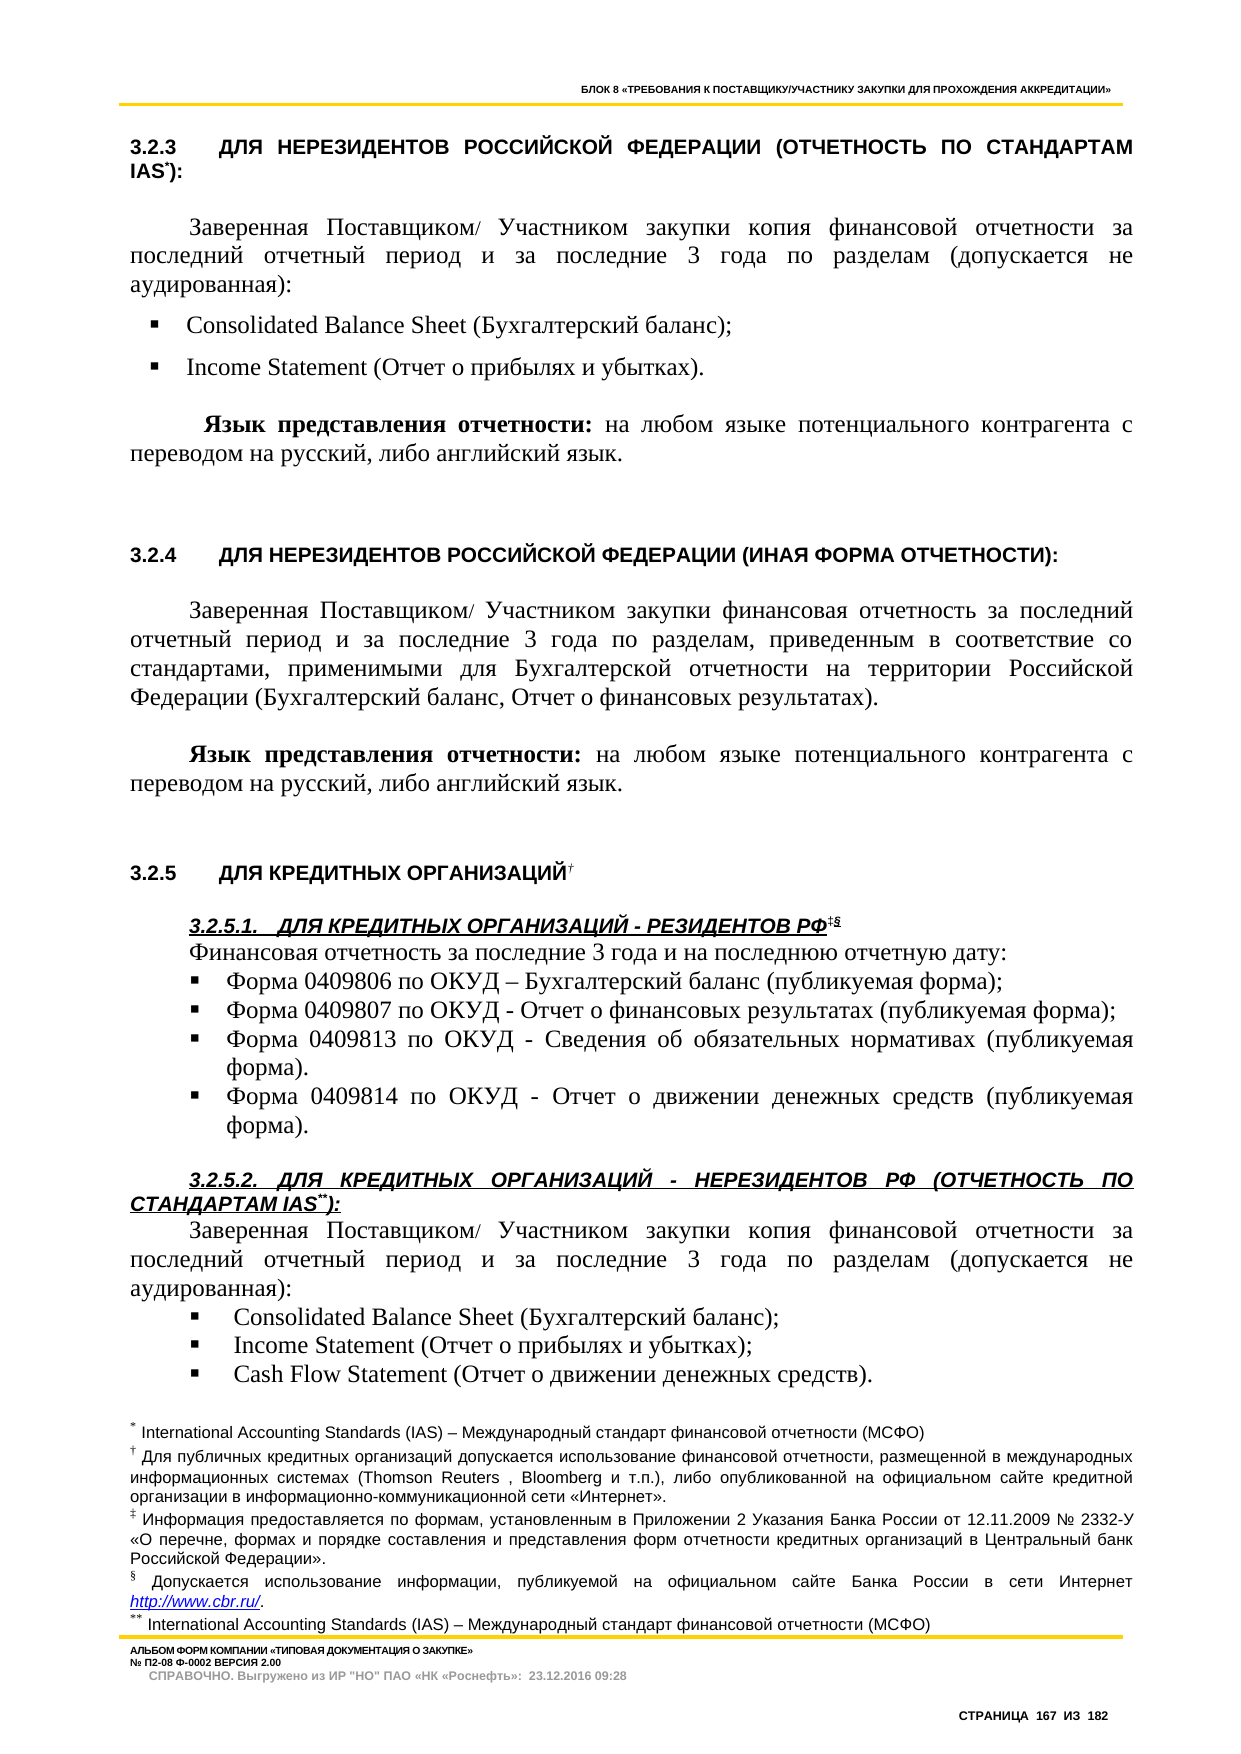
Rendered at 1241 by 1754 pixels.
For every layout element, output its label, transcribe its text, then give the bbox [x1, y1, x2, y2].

text Заверенная Поставщиком/ Участником закупки финансовая отчетность за последний отчетный период и за последние 3 года по разделам, приведенным в соответствие со стандартами, применимыми для Бухгалтерской отчетности на территории Российской Федерации (Бухгалтерский баланс, Отчет о финансовых результатах). [130, 596, 1134, 711]
list ДЛЯ НЕРЕЗИДЕНТОВ РОССИЙСКОЙ ФЕДЕРАЦИИ (ОТЧЕТНОСТЬ ПО СТАНДАРТАМ IAS): [130, 135, 1134, 183]
list Форма 0409806 по ОКУД – Бухгалтерский баланс (публикуемая форма); [189, 966, 1134, 995]
list Income Statement (Отчет о прибылях и убытках). [149, 352, 1134, 380]
list Consolidated Balance Sheet (Бухгалтерский баланс); [149, 310, 1134, 339]
text Финансовая отчетность за последние 3 года и на последнюю отчетную дату: [130, 937, 1134, 966]
list ДЛЯ КРЕДИТНЫХ ОРГАНИЗАЦИЙ [130, 861, 1134, 885]
text Заверенная Поставщиком/ Участником закупки копия финансовой отчетности за последний отчетный период и за последние 3 года по разделам (допускается не аудированная): [130, 212, 1134, 298]
list Форма 0409813 по ОКУД - Сведения об обязательных нормативах (публикуемая форма). [189, 1024, 1134, 1081]
list Форма 0409814 по ОКУД - Отчет о движении денежных средств (публикуемая форма). [189, 1081, 1134, 1139]
list ДЛЯ НЕРЕЗИДЕНТОВ РОССИЙСКОЙ ФЕДЕРАЦИИ (ИНАЯ ФОРМА ОТЧЕТНОСТИ): [130, 543, 1134, 567]
list Cash Flow Statement (Отчет о движении денежных средств). [189, 1359, 1134, 1388]
text Язык представления отчетности: на любом языке потенциального контрагента с переводом на русский, либо английский язык. [130, 409, 1134, 467]
list Consolidated Balance Sheet (Бухгалтерский баланс); [189, 1302, 1134, 1330]
text 3.2.5.2. ДЛЯ КРЕДИТНЫХ ОРГАНИЗАЦИЙ - НЕРЕЗИДЕНТОВ РФ (ОТЧЕТНОСТЬ ПО СТАНДАРТАМ IAS): [130, 1167, 1134, 1215]
list Income Statement (Отчет о прибылях и убытках); [189, 1330, 1134, 1359]
text Язык представления отчетности: на любом языке потенциального контрагента с переводом на русский, либо английский язык. [130, 739, 1134, 797]
list Форма 0409807 по ОКУД - Отчет о финансовых результатах (публикуемая форма); [189, 995, 1134, 1024]
text Заверенная Поставщиком/ Участником закупки копия финансовой отчетности за последний отчетный период и за последние 3 года по разделам (допускается не аудированная): [130, 1215, 1134, 1302]
text 3.2.5.1. ДЛЯ КРЕДИТНЫХ ОРГАНИЗАЦИЙ - РЕЗИДЕНТОВ РФ [130, 913, 1134, 937]
